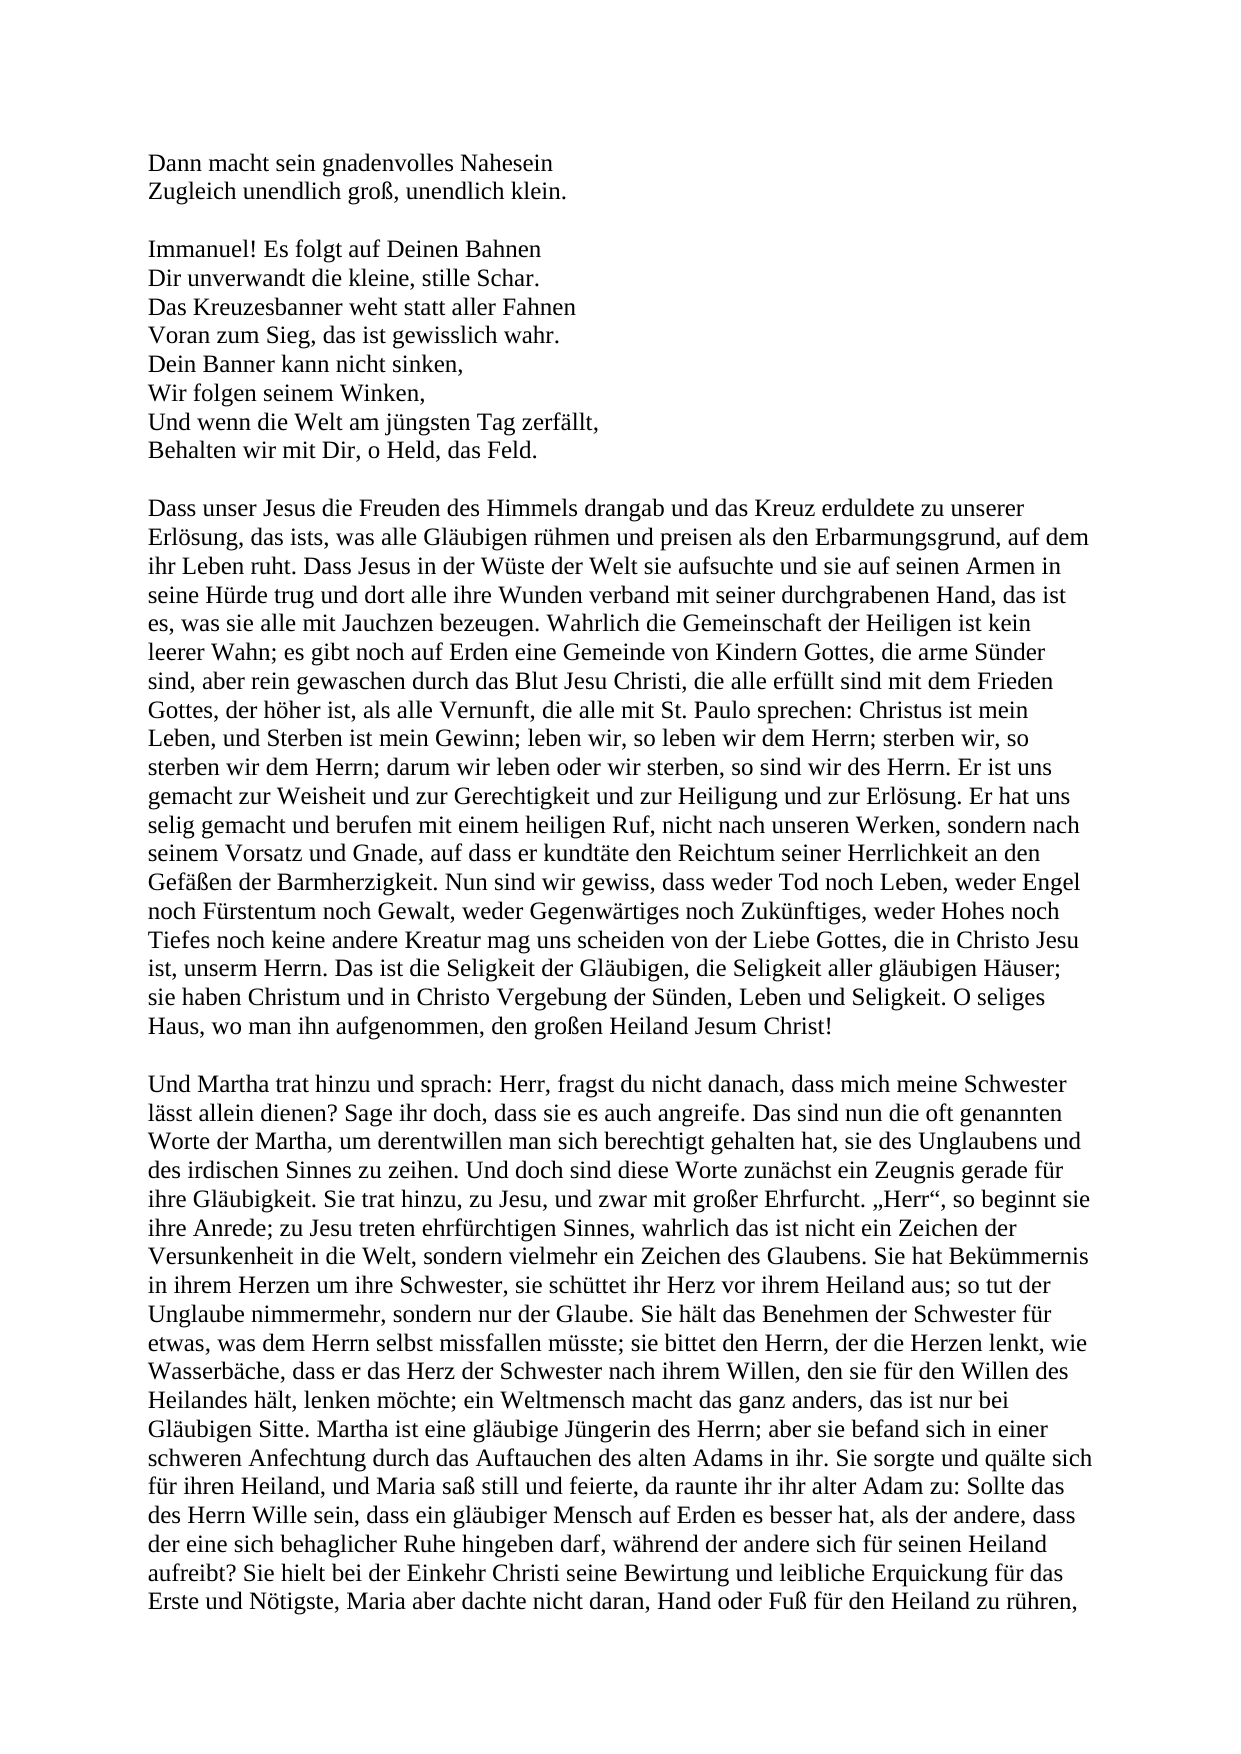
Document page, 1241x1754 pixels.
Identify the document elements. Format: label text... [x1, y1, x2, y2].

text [148, 148, 1093, 205]
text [148, 1069, 1093, 1615]
text Immanuel! Es folgt auf Deinen Bahnen Dir unverwandt die kleine, stille Schar. Das Kreuzesbanner weht statt aller Fahnen Voran zum Sieg, das ist gewisslich wahr. Dein Banner kann nicht sinken, Wir folgen seinem Winken, Und wenn die Welt am jüngsten Tag zerfällt, Behalten wir mit Dir, o Held, das Feld. [148, 234, 1093, 464]
text Dass unser Jesus die Freuden des Himmels drangab und das Kreuz erduldete zu unserer Erlösung, das ists, was alle Gläubigen rühmen und preisen als den Erbarmungsgrund, auf dem ihr Leben ruht. Dass Jesus in der Wüste der Welt sie aufsuchte und sie auf seinen Armen in seine Hürde trug und dort alle ihre Wunden verband mit seiner durchgrabenen Hand, das ist es, was sie alle mit Jauchzen bezeugen. Wahrlich die Gemeinschaft der Heiligen ist kein leerer Wahn; es gibt noch auf Erden eine Gemeinde von Kindern Gottes, die arme Sünder sind, aber rein gewaschen durch das Blut Jesu Christi, die alle erfüllt sind mit dem Frieden Gottes, der höher ist, als alle Vernunft, die alle mit St. Paulo sprechen: Christus ist mein Leben, und Sterben ist mein Gewinn; leben wir, so leben wir dem Herrn; sterben wir, so sterben wir dem Herrn; darum wir leben oder wir sterben, so sind wir des Herrn. Er ist uns gemacht zur Weisheit und zur Gerechtigkeit und zur Heiligung und zur Erlösung. Er hat uns selig gemacht und berufen mit einem heiligen Ruf, nicht nach unseren Werken, sondern nach seinem Vorsatz und Gnade, auf dass er kundtäte den Reichtum seiner Herrlichkeit an den Gefäßen der Barmherzigkeit. Nun sind wir gewiss, dass weder Tod noch Leben, weder Engel noch Fürstentum noch Gewalt, weder Gegenwärtiges noch Zukünftiges, weder Hohes noch Tiefes noch keine andere Kreatur mag uns scheiden von der Liebe Gottes, die in Christo Jesu ist, unserm Herrn. Das ist die Seligkeit der Gläubigen, die Seligkeit aller gläubigen Häuser; sie haben Christum und in Christo Vergebung der Sünden, Leben und Seligkeit. O seliges Haus, wo man ihn aufgenommen, den großen Heiland Jesum Christ! [148, 493, 1093, 1040]
